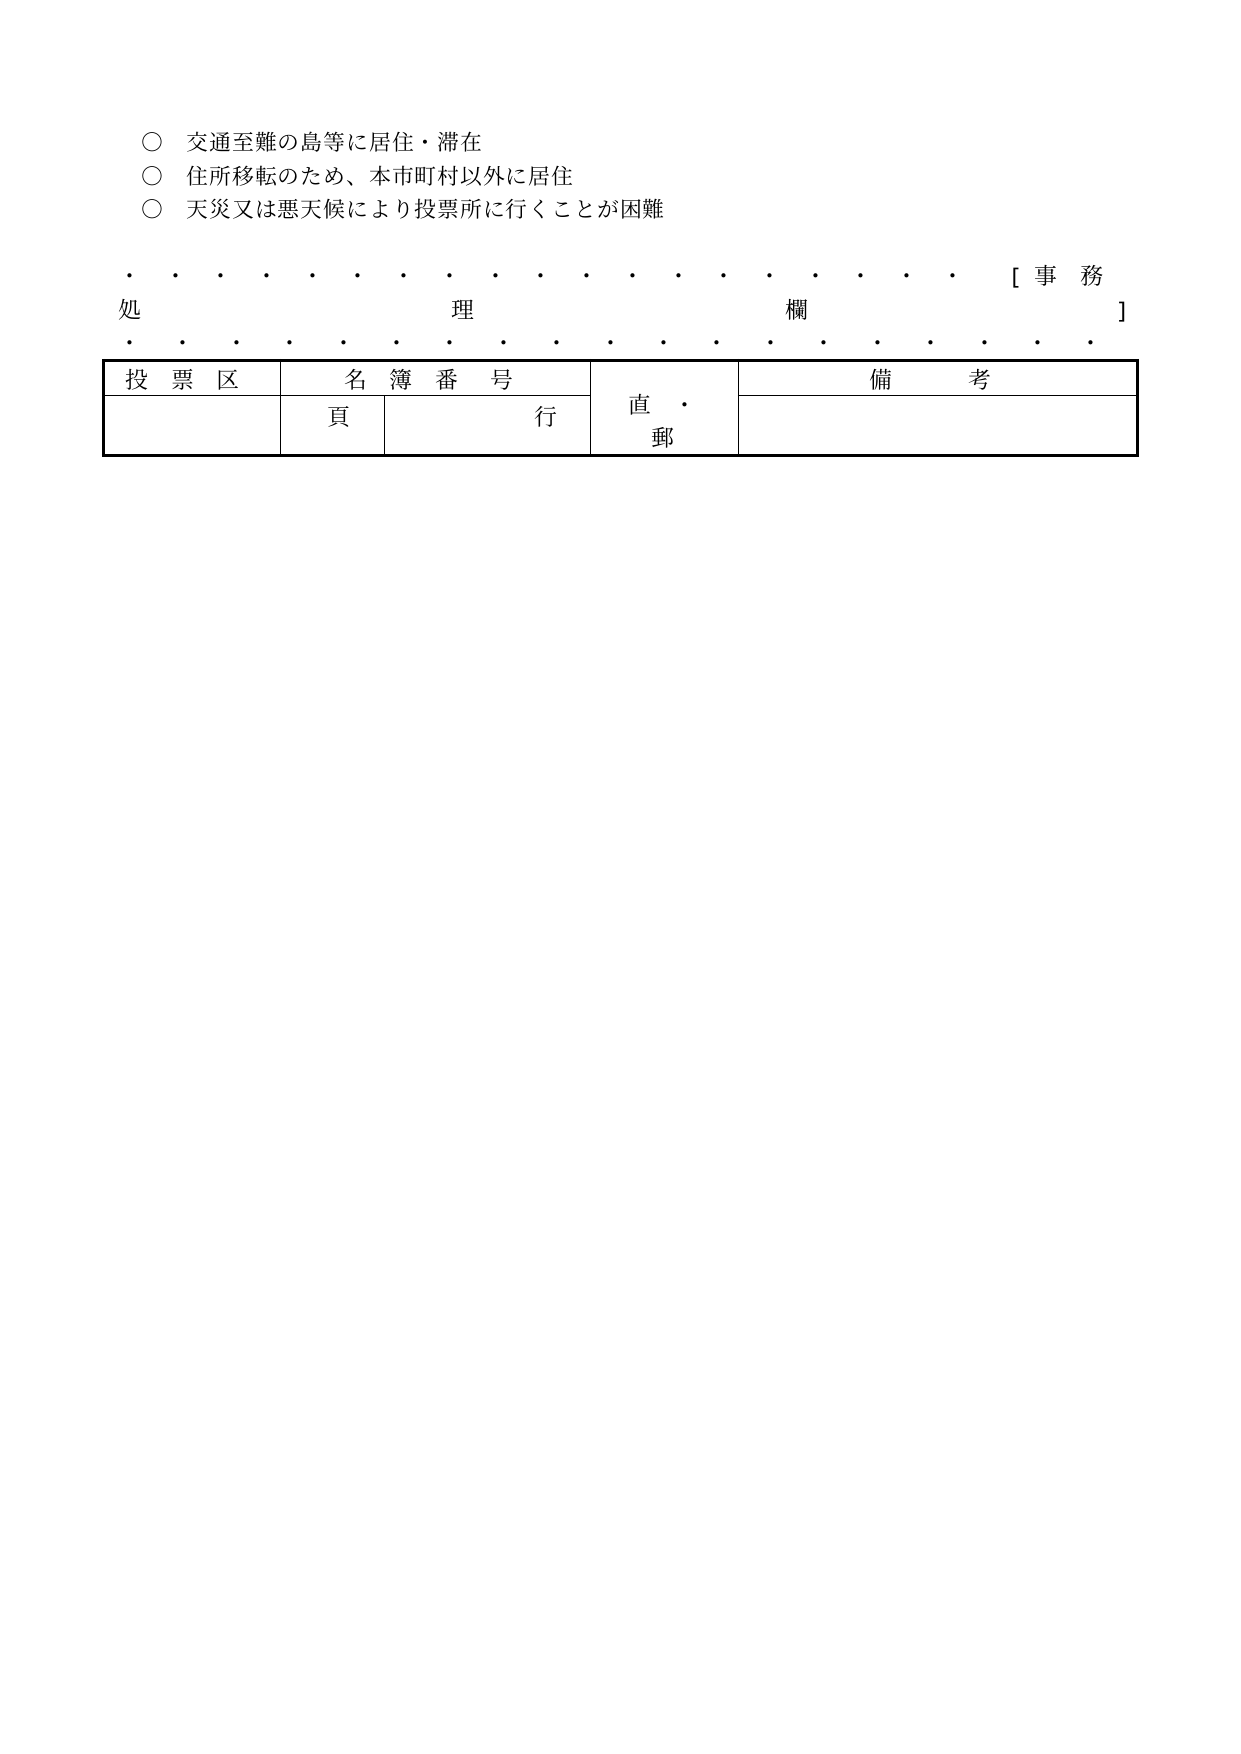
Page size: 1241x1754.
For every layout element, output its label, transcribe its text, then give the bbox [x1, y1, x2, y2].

table_cell [105, 396, 280, 453]
text ○ 交通至難の島等に居住・滞在 [118, 124, 1122, 158]
text ○ 住所移転のため、本市町村以外に居住 [118, 158, 1122, 191]
table_cell 投票区 [105, 362, 280, 395]
table_cell 行 [385, 396, 590, 453]
text ○ 天災又は悪天候により投票所に行くことが困難 [118, 191, 1122, 225]
table_cell 直・郵 [591, 362, 738, 453]
table_cell 頁 [281, 396, 384, 453]
table_cell 名簿番号 [281, 362, 590, 395]
table_cell 備考 [739, 362, 1136, 395]
table_header ・・・・・・・・・・・・・・・・・・・ [事務処理欄] ・・・・・・・・・・・・・・・・・・・ [104, 258, 1137, 359]
table_cell [739, 396, 1136, 453]
